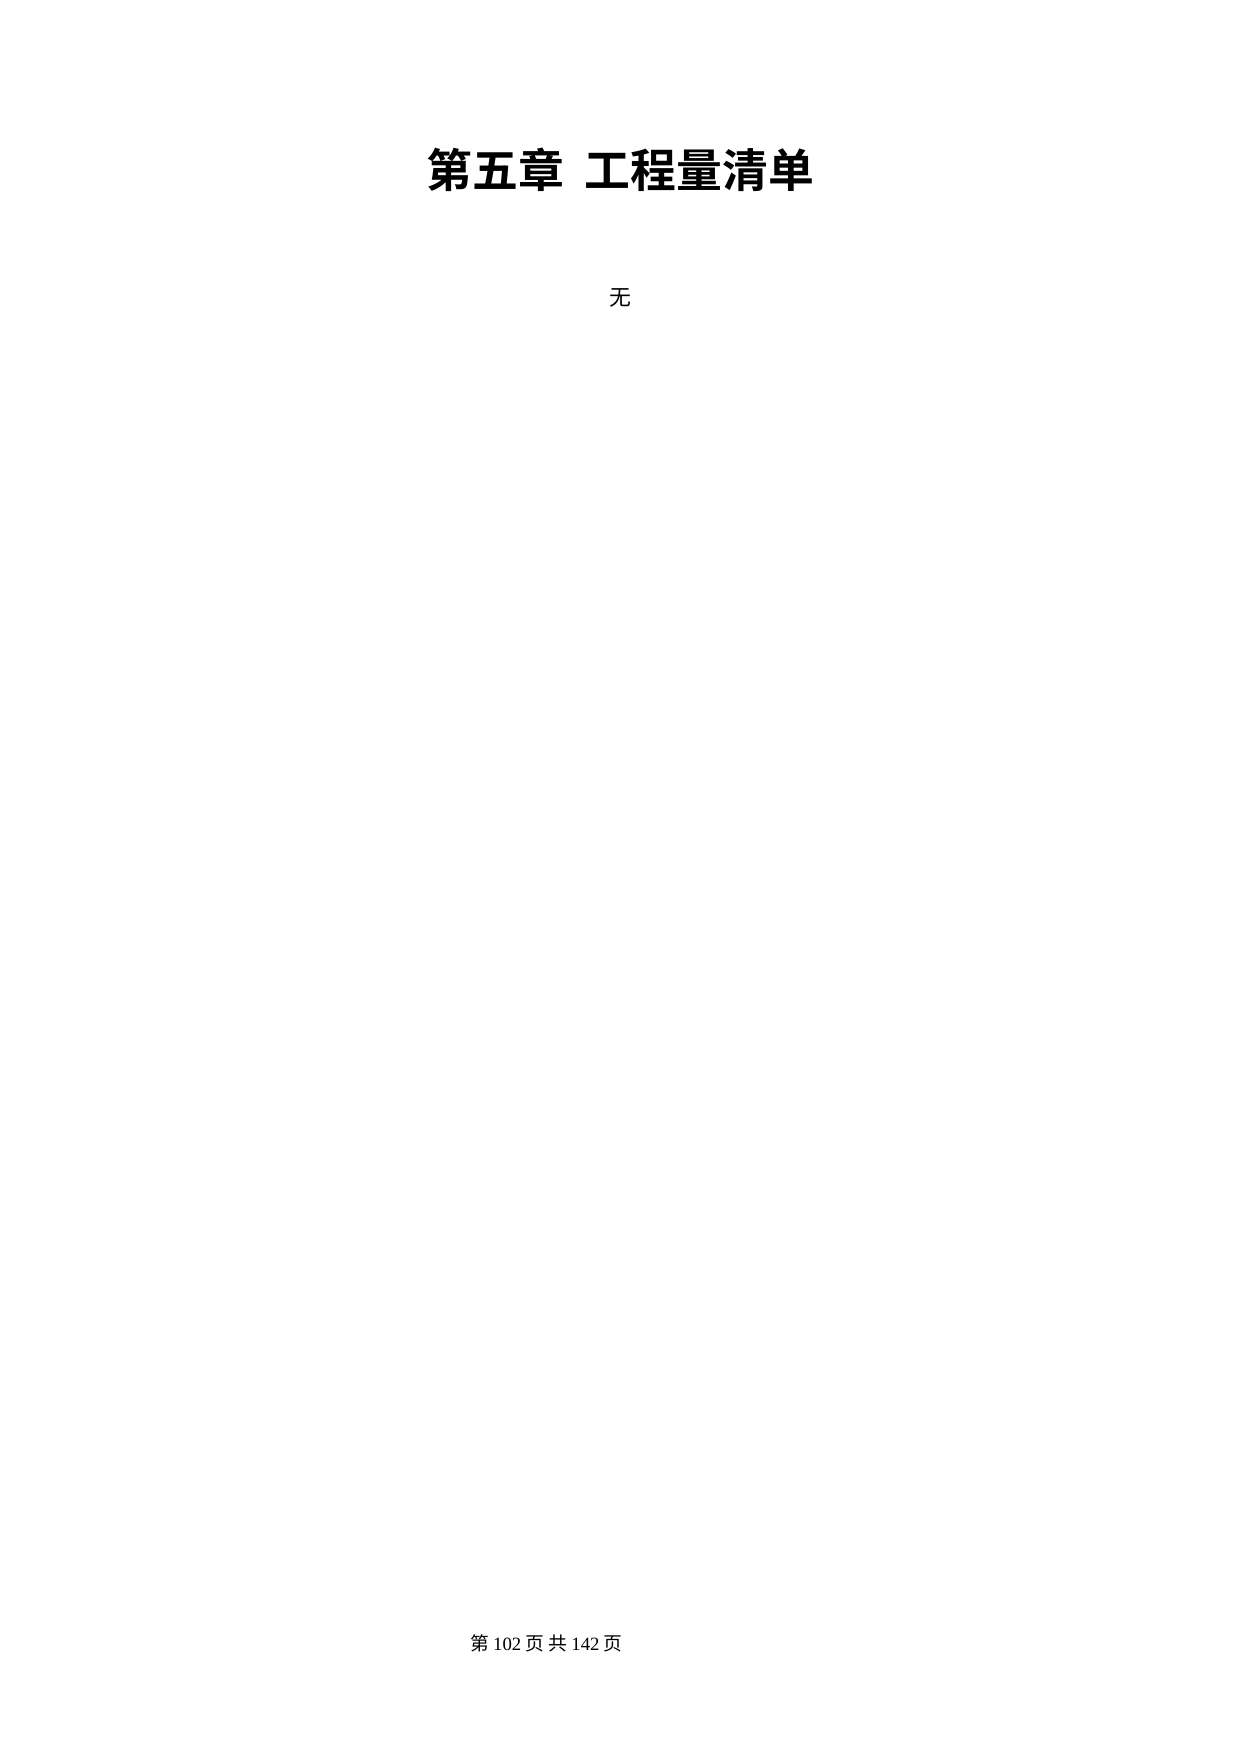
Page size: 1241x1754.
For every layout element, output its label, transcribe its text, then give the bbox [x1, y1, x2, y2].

text 无 [118, 280, 1122, 312]
subtitle 第五章 工程量清单 [118, 132, 1122, 203]
